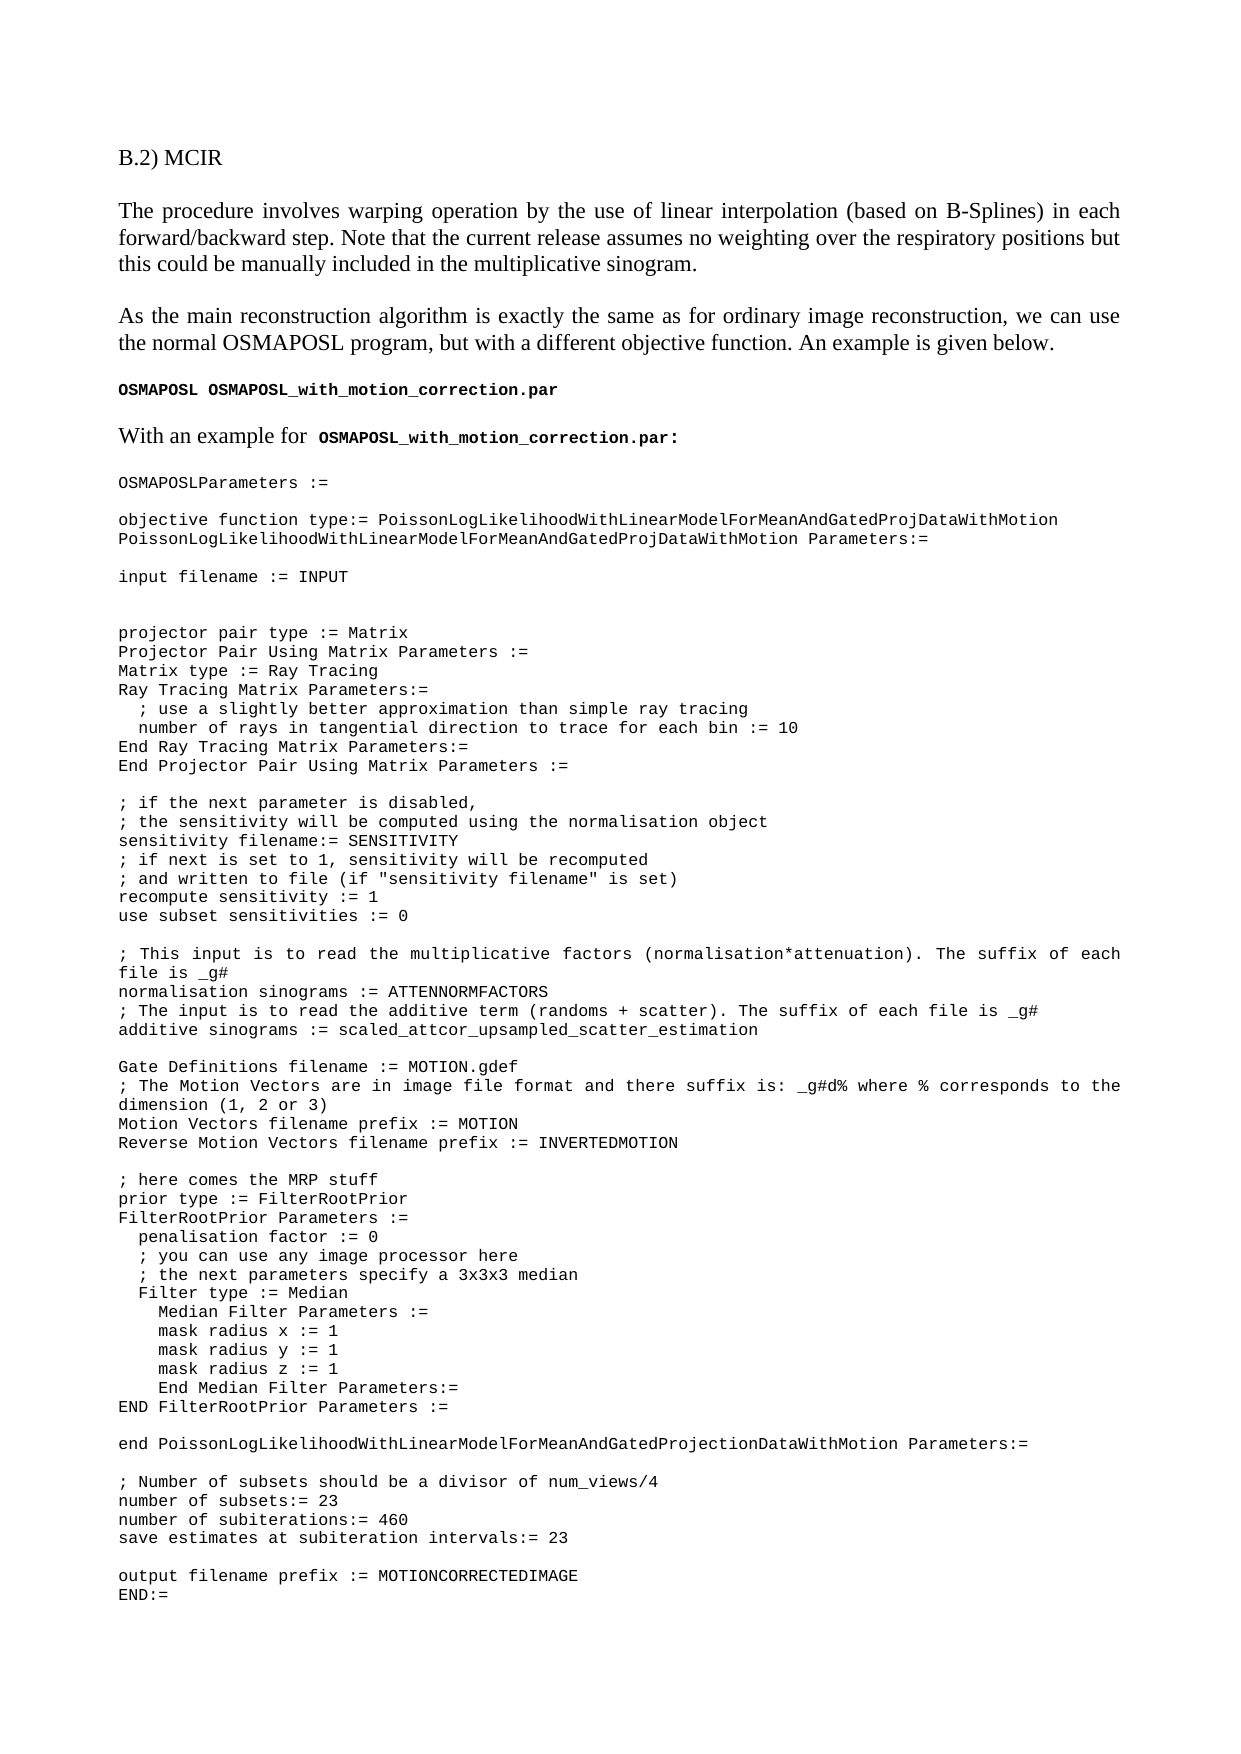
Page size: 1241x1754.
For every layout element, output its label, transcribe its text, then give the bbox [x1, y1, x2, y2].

text Ray Tracing Matrix Parameters:= [118, 682, 1122, 701]
text With an example for OSMAPOSL_with_motion_correction.par: [118, 422, 1122, 449]
text mask radius x := 1 [118, 1323, 1122, 1342]
text FilterRootPrior Parameters := [118, 1209, 1122, 1228]
text number of subsets:= 23 [118, 1492, 1122, 1511]
text OSMAPOSLParameters := [118, 474, 1122, 493]
text End Median Filter Parameters:= [118, 1379, 1122, 1398]
text Filter type := Median [118, 1285, 1122, 1304]
text sensitivity filename:= SENSITIVITY [118, 832, 1122, 851]
text OSMAPOSL OSMAPOSL_with_motion_correction.par [118, 382, 1122, 401]
text ; and written to file (if "sensitivity filename" is set) [118, 870, 1122, 889]
text number of subiterations:= 460 [118, 1511, 1122, 1530]
text recompute sensitivity := 1 [118, 889, 1122, 908]
text ; the next parameters specify a 3x3x3 median [118, 1266, 1122, 1285]
text ; The Motion Vectors are in image file format and there suffix is: _g#d% where % corresponds to the dimension (1, 2 or 3) [118, 1078, 1122, 1115]
text Gate Definitions filename := MOTION.gdef [118, 1059, 1122, 1078]
text objective function type:= PoissonLogLikelihoodWithLinearModelForMeanAndGatedProjDataWithMotion [118, 512, 1122, 531]
text mask radius y := 1 [118, 1342, 1122, 1360]
text additive sinograms := scaled_attcor_upsampled_scatter_estimation [118, 1021, 1122, 1040]
text ; if the next parameter is disabled, [118, 795, 1122, 814]
text ; the sensitivity will be computed using the normalisation object [118, 814, 1122, 832]
text save estimates at subiteration intervals:= 23 [118, 1530, 1122, 1549]
text Reverse Motion Vectors filename prefix := INVERTEDMOTION [118, 1134, 1122, 1153]
text Matrix type := Ray Tracing [118, 663, 1122, 682]
text B.2) MCIR [118, 144, 1122, 171]
text mask radius z := 1 [118, 1360, 1122, 1379]
text Median Filter Parameters := [118, 1304, 1122, 1323]
text projector pair type := Matrix [118, 625, 1122, 644]
text prior type := FilterRootPrior [118, 1191, 1122, 1209]
text end PoissonLogLikelihoodWithLinearModelForMeanAndGatedProjectionDataWithMotion Parameters:= [118, 1436, 1122, 1455]
text output filename prefix := MOTIONCORRECTEDIMAGE [118, 1568, 1122, 1587]
text use subset sensitivities := 0 [118, 908, 1122, 927]
text As the main reconstruction algorithm is exactly the same as for ordinary image reconstruction, we can use the normal OSMAPOSL program, but with a different objective function. An example is given below. [118, 303, 1122, 355]
text The procedure involves warping operation by the use of linear interpolation (based on B-Splines) in each forward/backward step. Note that the current release assumes no weighting over the respiratory positions but this could be manually included in the multiplicative sinogram. [118, 197, 1122, 276]
text End Projector Pair Using Matrix Parameters := [118, 757, 1122, 776]
text ; here comes the MRP stuff [118, 1172, 1122, 1191]
text Motion Vectors filename prefix := MOTION [118, 1115, 1122, 1134]
text ; use a slightly better approximation than simple ray tracing [118, 701, 1122, 719]
text END FilterRootPrior Parameters := [118, 1398, 1122, 1417]
text ; This input is to read the multiplicative factors (normalisation*attenuation). The suffix of each file is _g# [118, 946, 1122, 983]
text END:= [118, 1587, 1122, 1606]
text penalisation factor := 0 [118, 1228, 1122, 1247]
text End Ray Tracing Matrix Parameters:= [118, 738, 1122, 757]
text ; if next is set to 1, sensitivity will be recomputed [118, 851, 1122, 870]
text ; The input is to read the additive term (randoms + scatter). The suffix of each file is _g# [118, 1002, 1122, 1021]
text number of rays in tangential direction to trace for each bin := 10 [118, 719, 1122, 738]
text ; Number of subsets should be a divisor of num_views/4 [118, 1473, 1122, 1492]
text input filename := INPUT [118, 568, 1122, 587]
text Projector Pair Using Matrix Parameters := [118, 644, 1122, 663]
text PoissonLogLikelihoodWithLinearModelForMeanAndGatedProjDataWithMotion Parameters:= [118, 531, 1122, 550]
text ; you can use any image processor here [118, 1247, 1122, 1266]
text normalisation sinograms := ATTENNORMFACTORS [118, 983, 1122, 1002]
